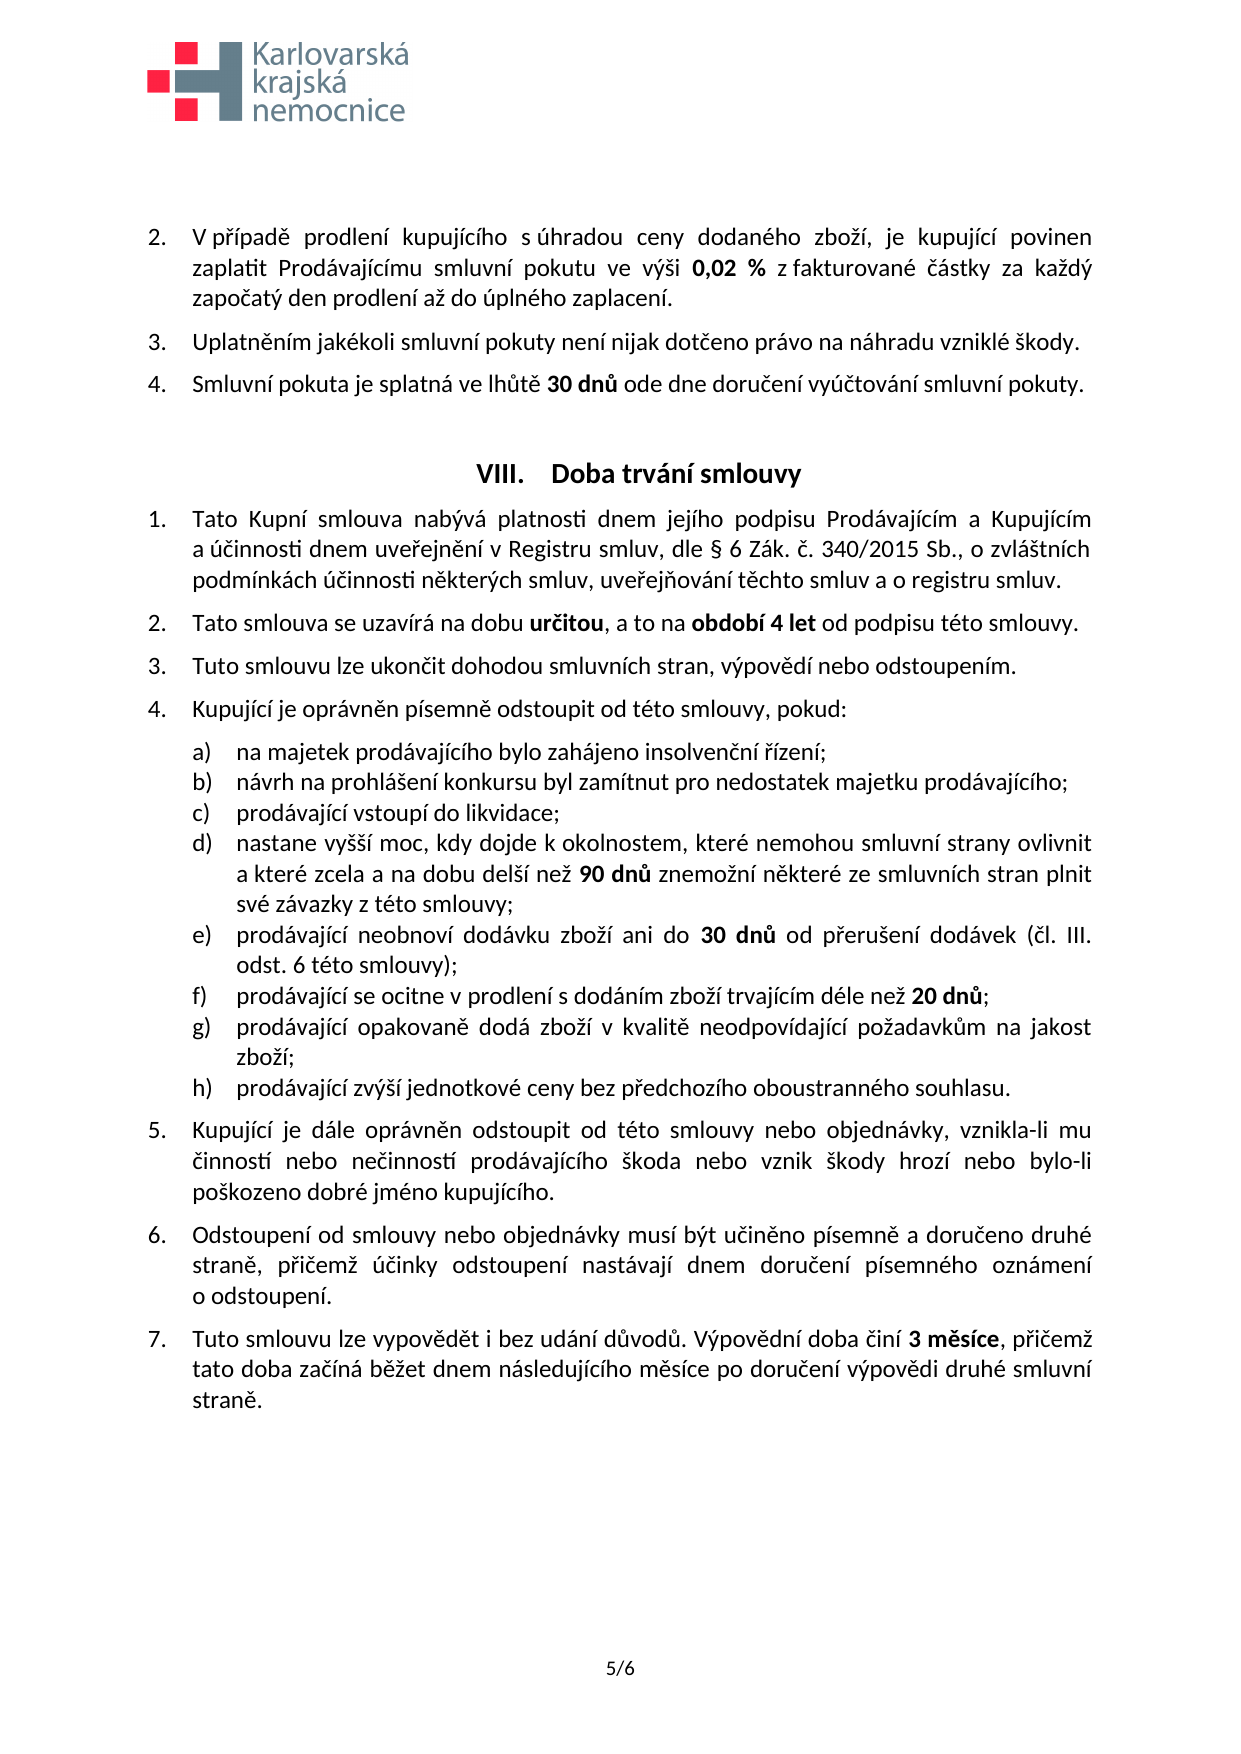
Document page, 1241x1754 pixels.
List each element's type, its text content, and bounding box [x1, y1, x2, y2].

list Tato smlouva se uzavírá na dobu určitou, a to na období 4 let od podpisu této smlouvy. [148, 607, 1093, 637]
list na majetek prodávajícího bylo zahájeno insolvenční řízení; [192, 736, 1093, 766]
list Uplatněním jakékoli smluvní pokuty není nijak dotčeno právo na náhradu vzniklé škody. [148, 326, 1093, 356]
list prodávající neobnoví dodávku zboží ani do 30 dnů od přerušení dodávek (čl. III. odst. 6 této smlouvy); [192, 919, 1093, 980]
list Tuto smlouvu lze ukončit dohodou smluvních stran, výpovědí nebo odstoupením. [148, 650, 1093, 680]
list návrh na prohlášení konkursu byl zamítnut pro nedostatek majetku prodávajícího; [192, 766, 1093, 797]
list Tato Kupní smlouva nabývá platnosti dnem jejího podpisu Prodávajícím a Kupujícím a účinnosti dnem uveřejnění v Registru smluv, dle § 6 Zák. č. 340/2015 Sb., o zvláštních podmínkách účinnosti některých smluv, uveřejňování těchto smluv a o registru smluv. [148, 503, 1093, 594]
list Odstoupení od smlouvy nebo objednávky musí být učiněno písemně a doručeno druhé straně, přičemž účinky odstoupení nastávají dnem doručení písemného oznámení o odstoupení. [148, 1219, 1093, 1310]
picture [147, 42, 413, 122]
list prodávající vstoupí do likvidace; [192, 797, 1093, 827]
list prodávající se ocitne v prodlení s dodáním zboží trvajícím déle než 20 dnů; [192, 980, 1093, 1011]
list Tuto smlouvu lze vypovědět i bez udání důvodů. Výpovědní doba činí 3 měsíce, přičemž tato doba začíná běžet dnem následujícího měsíce po doručení výpovědi druhé smluvní straně. [148, 1323, 1093, 1414]
list Kupující je oprávněn písemně odstoupit od této smlouvy, pokud: [148, 693, 1093, 723]
list nastane vyšší moc, kdy dojde k okolnostem, které nemohou smluvní strany ovlivnit a které zcela a na dobu delší než 90 dnů znemožní některé ze smluvních stran plnit své závazky z této smlouvy; [192, 827, 1093, 919]
list V případě prodlení kupujícího s úhradou ceny dodaného zboží, je kupující povinen zaplatit Prodávajícímu smluvní pokutu ve výši 0,02 % z fakturované částky za každý započatý den prodlení až do úplného zaplacení. [148, 222, 1093, 313]
list Smluvní pokuta je splatná ve lhůtě 30 dnů ode dne doručení vyúčtování smluvní pokuty. [148, 369, 1093, 399]
list prodávající opakovaně dodá zboží v kvalitě neodpovídající požadavkům na jakost zboží; [192, 1011, 1093, 1072]
list prodávající zvýší jednotkové ceny bez předchozího oboustranného souhlasu. [192, 1072, 1093, 1102]
list Kupující je dále oprávněn odstoupit od této smlouvy nebo objednávky, vznikla-li mu činností nebo nečinností prodávajícího škoda nebo vznik škody hrozí nebo bylo-li poškozeno dobré jméno kupujícího. [148, 1115, 1093, 1206]
list Doba trvání smlouvy [185, 455, 1093, 490]
